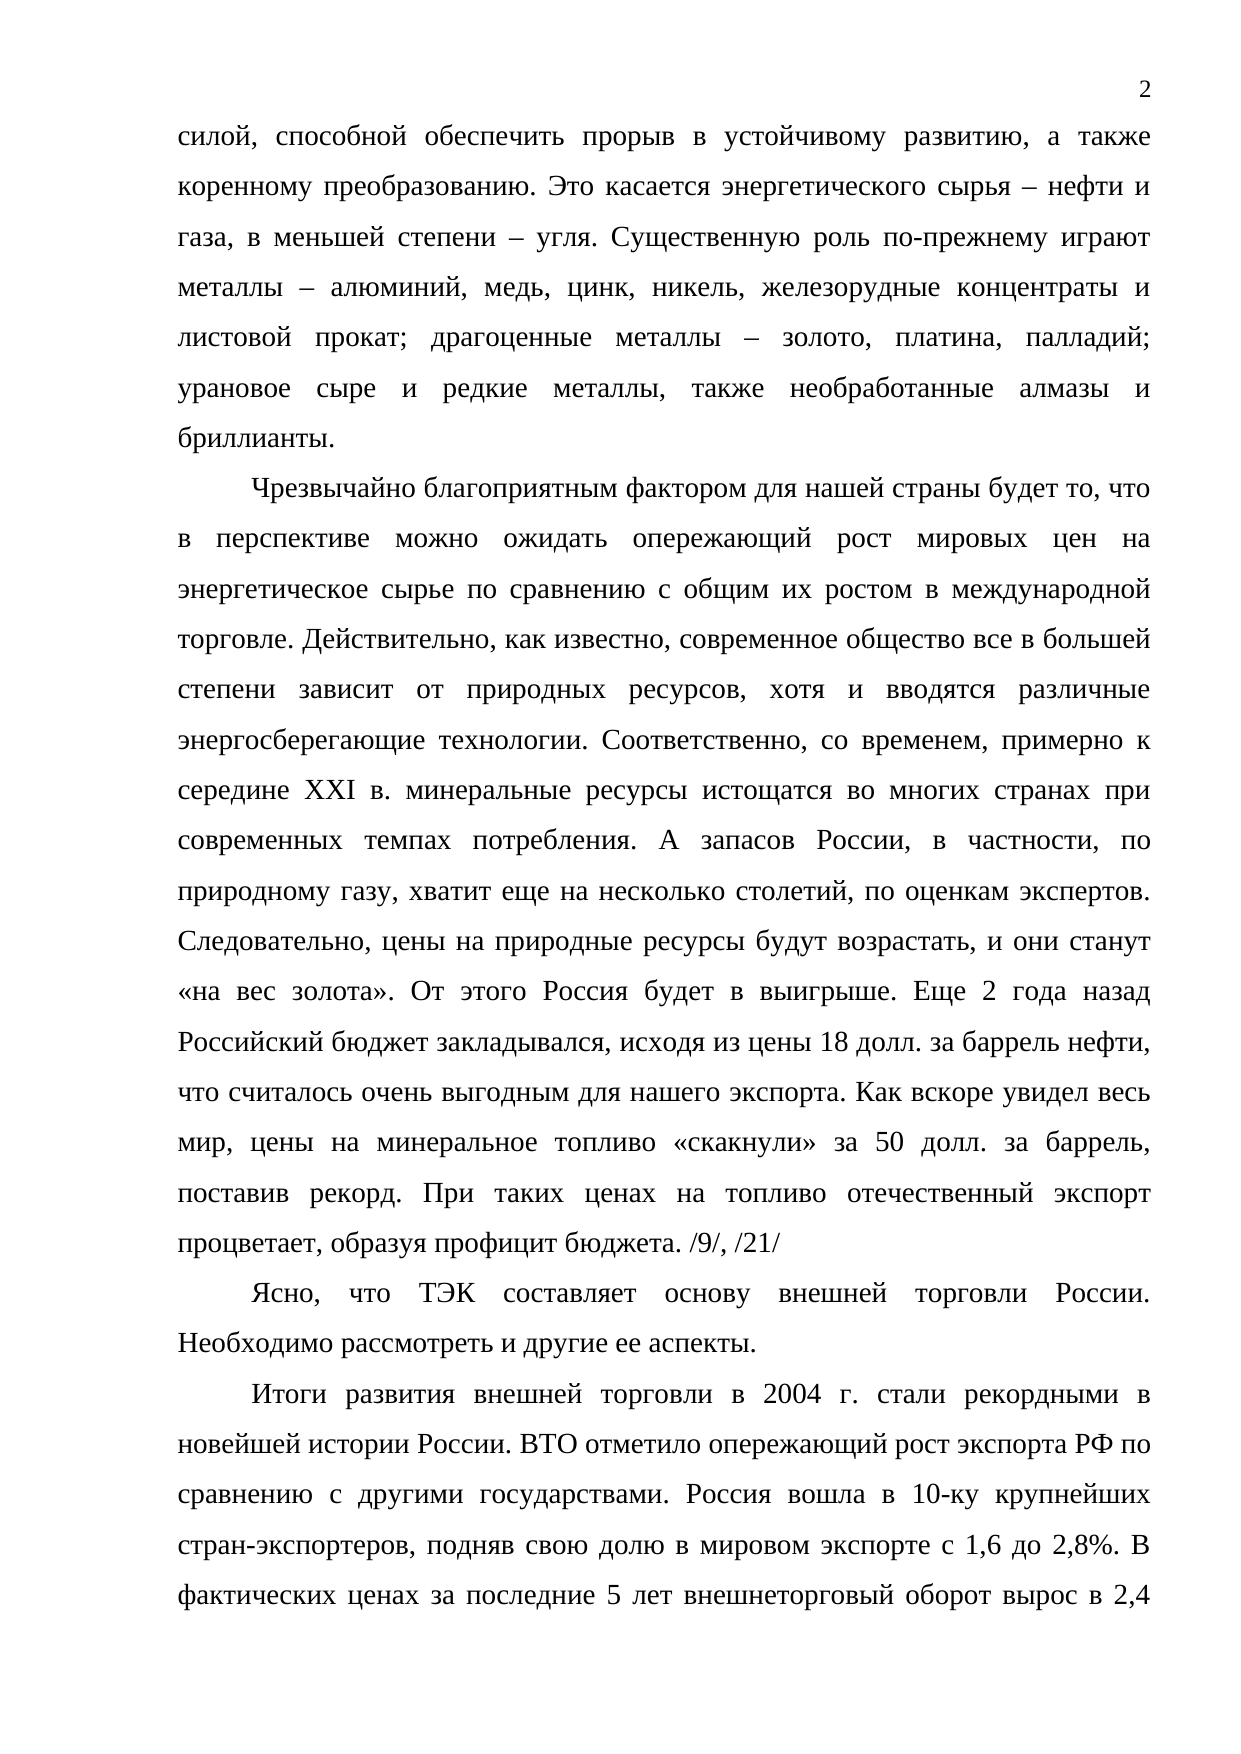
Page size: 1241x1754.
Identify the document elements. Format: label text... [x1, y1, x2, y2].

text Ясно, что ТЭК составляет основу внешней торговли России. Необходимо рассмотреть и другие ее аспекты. [177, 1275, 1152, 1359]
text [177, 1376, 1152, 1611]
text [177, 118, 1152, 453]
text Чрезвычайно благоприятным фактором для нашей страны будет то, что в перспективе можно ожидать опережающий рост мировых цен на энергетическое сырье по сравнению с общим их ростом в международной торговле. Действительно, как известно, современное общество все в большей степени зависит от природных ресурсов, хотя и вводятся различные энергосберегающие технологии. Соответственно, со временем, примерно к середине XXI в. минеральные ресурсы истощатся во многих странах при современных темпах потребления. А запасов России, в частности, по природному газу, хватит еще на несколько столетий, по оценкам экспертов. Следовательно, цены на природные ресурсы будут возрастать, и они станут «на вес золота». От этого Россия будет в выигрыше. Еще 2 года назад Российский бюджет закладывался, исходя из цены 18 долл. за баррель нефти, что считалось очень выгодным для нашего экспорта. Как вскоре увидел весь мир, цены на минеральное топливо «скакнули» за 50 долл. за баррель, поставив рекорд. При таких ценах на топливо отечественный экспорт процветает, образуя профицит бюджета. /9/, /21/ [177, 470, 1152, 1258]
